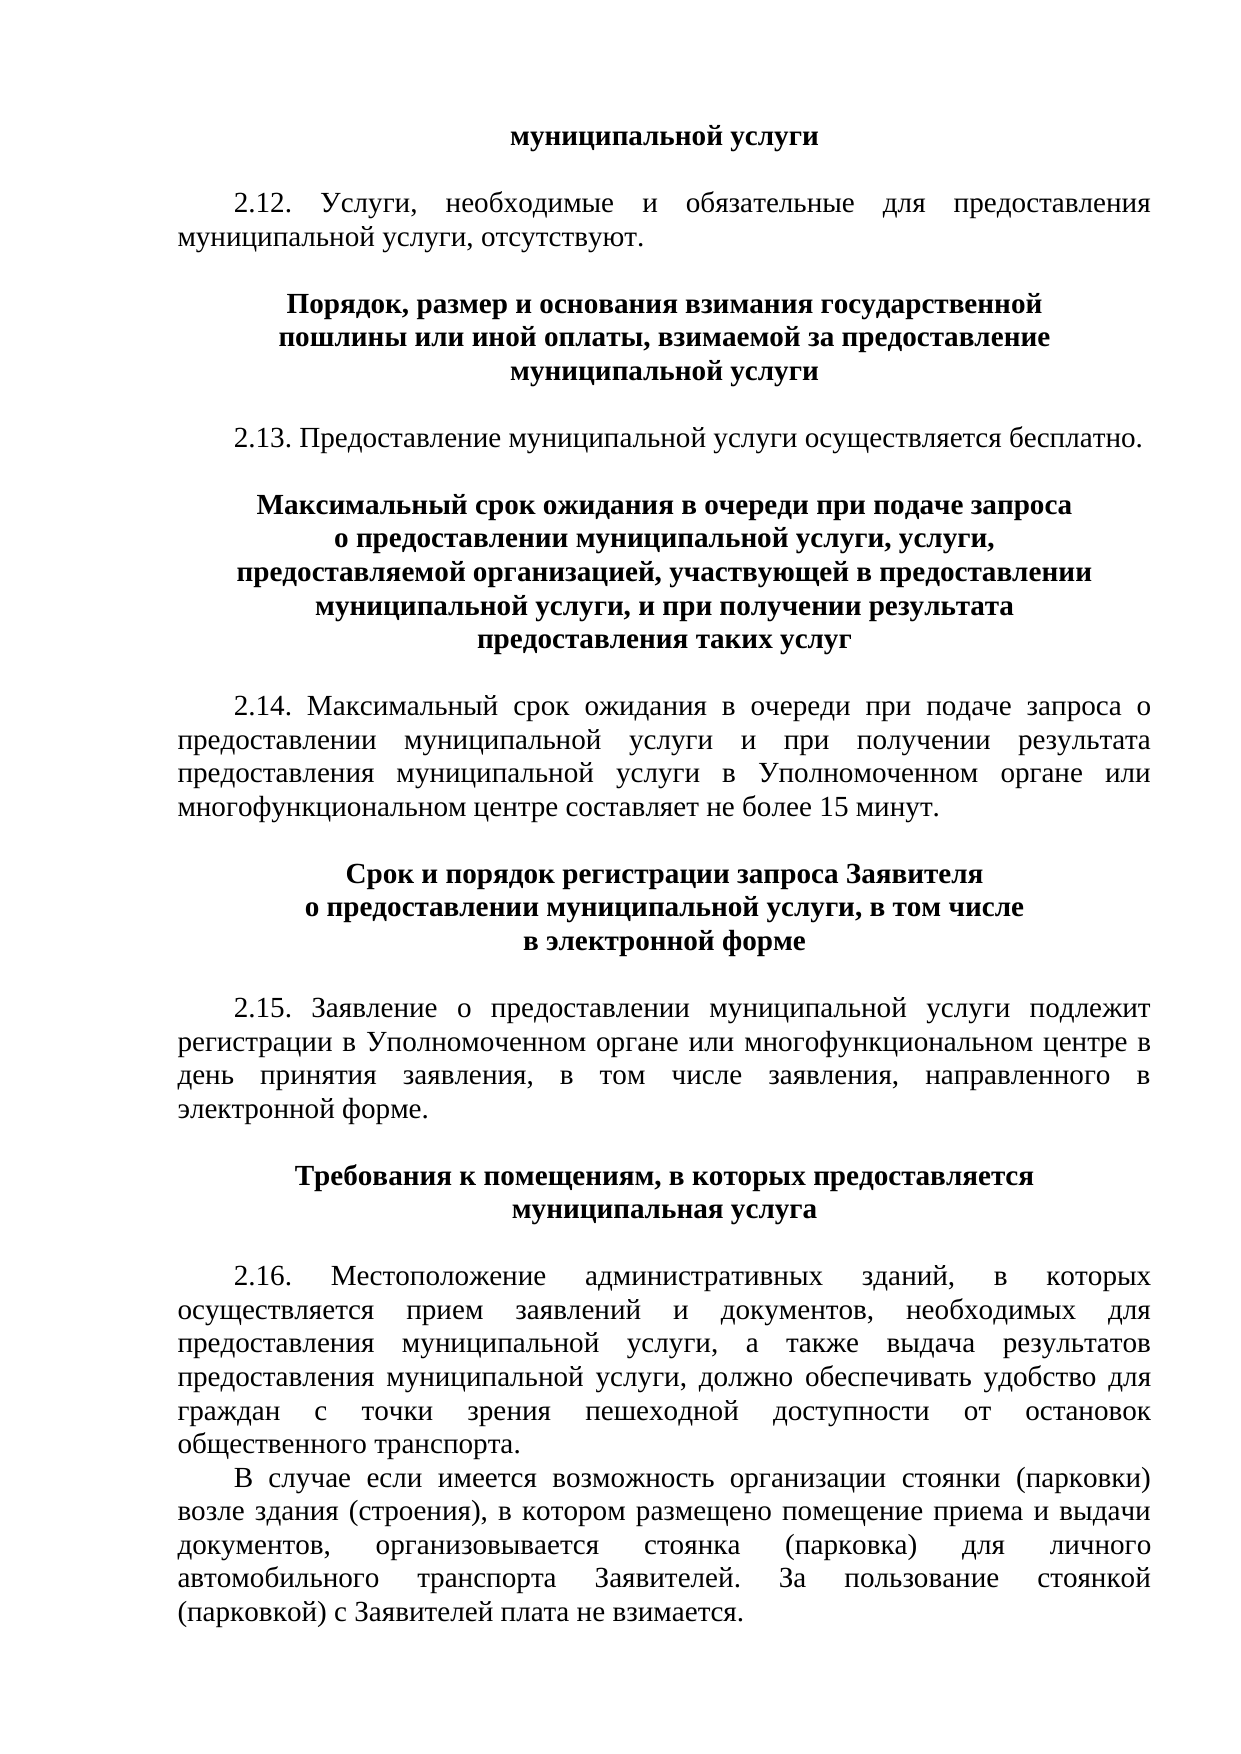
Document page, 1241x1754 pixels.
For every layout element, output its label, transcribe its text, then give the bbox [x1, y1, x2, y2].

title муниципальной услуги [177, 353, 1152, 386]
text 2.13. Предоставление муниципальной услуги осуществляется бесплатно. [177, 420, 1152, 453]
text В случае если имеется возможность организации стоянки (парковки) возле здания (строения), в котором размещено помещение приема и выдачи документов, организовывается стоянка (парковка) для личного автомобильного транспорта Заявителей. За пользование стоянкой (парковкой) с Заявителей плата не взимается. [177, 1460, 1152, 1627]
title Срок и порядок регистрации запроса Заявителя [177, 856, 1152, 889]
title Требования к помещениям, в которых предоставляется [177, 1158, 1152, 1191]
title Максимальный срок ожидания в очереди при подаче запроса [177, 487, 1152, 521]
title о предоставлении муниципальной услуги, услуги, [177, 521, 1152, 554]
title муниципальной услуги, и при получении результата [177, 588, 1152, 621]
title муниципальной услуги [177, 118, 1152, 152]
title предоставления таких услуг [177, 621, 1152, 655]
text 2.15. Заявление о предоставлении муниципальной услуги подлежит регистрации в Уполномоченном органе или многофункциональном центре в день принятия заявления, в том числе заявления, направленного в электронной форме. [177, 990, 1152, 1124]
text 2.16. Местоположение административных зданий, в которых осуществляется прием заявлений и документов, необходимых для предоставления муниципальной услуги, а также выдача результатов предоставления муниципальной услуги, должно обеспечивать удобство для граждан с точки зрения пешеходной доступности от остановок общественного транспорта. [177, 1258, 1152, 1460]
title пошлины или иной оплаты, взимаемой за предоставление [177, 319, 1152, 353]
text 2.12. Услуги, необходимые и обязательные для предоставления муниципальной услуги, отсутствуют. [177, 185, 1152, 252]
title муниципальная услуга [177, 1191, 1152, 1225]
title о предоставлении муниципальной услуги, в том числе [177, 889, 1152, 923]
title в электронной форме [177, 923, 1152, 957]
title предоставляемой организацией, участвующей в предоставлении [177, 554, 1152, 588]
title Порядок, размер и основания взимания государственной [177, 286, 1152, 319]
text 2.14. Максимальный срок ожидания в очереди при подаче запроса о предоставлении муниципальной услуги и при получении результата предоставления муниципальной услуги в Уполномоченном органе или многофункциональном центре составляет не более 15 минут. [177, 688, 1152, 822]
